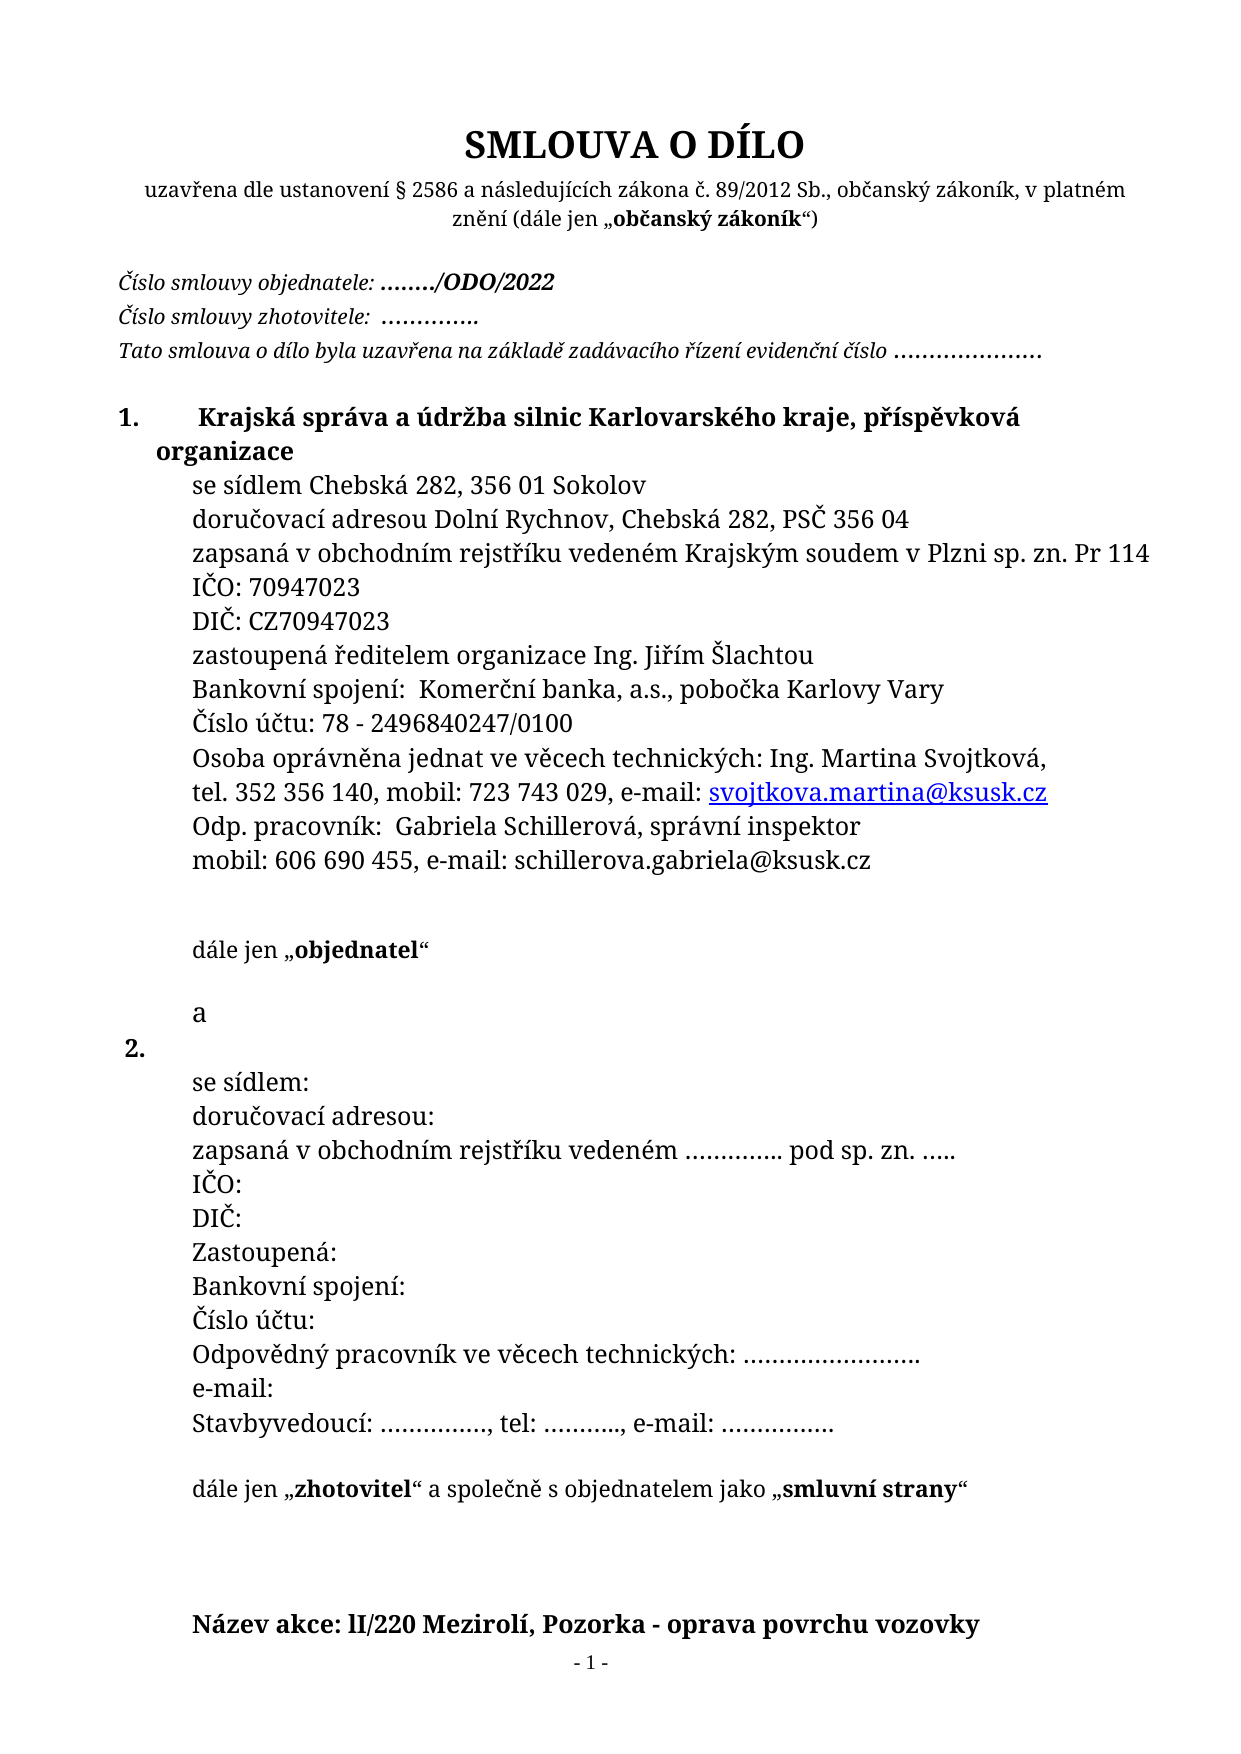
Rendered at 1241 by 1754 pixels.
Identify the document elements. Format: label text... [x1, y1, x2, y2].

text 2. [118, 1031, 1152, 1064]
text Bankovní spojení: [118, 1269, 1152, 1303]
text zapsaná v obchodním rejstříku vedeném Krajským soudem v Plzni sp. zn. Pr 114 [192, 536, 1152, 570]
text Odp. pracovník: Gabriela Schillerová, správní inspektor [192, 808, 1152, 842]
text e-mail: [118, 1371, 1152, 1405]
text IČO: 70947023 [192, 570, 1152, 604]
text tel. 352 356 140, mobil: 723 743 029, e-mail: svojtkova.martina@ksusk.cz [192, 774, 1152, 808]
text DIČ: CZ70947023 [192, 604, 1152, 638]
text mobil: 606 690 455, e-mail: schillerova.gabriela@ksusk.cz [192, 842, 1152, 876]
text uzavřena dle ustanovení § 2586 a následujících zákona č. 89/2012 Sb., občanský zákoník, v platném znění (dále jen „občanský zákoník“) [118, 175, 1152, 232]
text Číslo smlouvy zhotovitele: ………….. [118, 297, 1152, 331]
subtitle SMLOUVA O DÍLO [118, 118, 1152, 169]
text zastoupená ředitelem organizace Ing. Jiřím Šlachtou [192, 638, 1152, 672]
text Zastoupená: [118, 1235, 1152, 1269]
text Stavbyvedoucí: ……………, tel: ……….., e-mail: ……………. [118, 1405, 1152, 1439]
text Odpovědný pracovník ve věcech technických: ……………………. [118, 1337, 1152, 1371]
text Číslo smlouvy objednatele: ……../ODO/2022 [118, 266, 1152, 297]
text Název akce: lI/220 Mezirolí, Pozorka - oprava povrchu vozovky [118, 1607, 1152, 1641]
text IČO: [118, 1167, 1152, 1201]
text Číslo účtu: [118, 1303, 1152, 1337]
text Bankovní spojení: Komerční banka, a.s., pobočka Karlovy Vary [192, 672, 1152, 706]
text Tato smlouva o dílo byla uzavřena na základě zadávacího řízení evidenční číslo ………………… [118, 331, 1152, 366]
text doručovací adresou: [118, 1099, 1152, 1133]
text 1. Krajská správa a údržba silnic Karlovarského kraje, příspěvková organizace [118, 399, 1152, 468]
text Číslo účtu: 78 - 2496840247/0100 [192, 706, 1152, 740]
text se sídlem: [118, 1064, 1152, 1099]
text se sídlem Chebská 282, 356 01 Sokolov [192, 468, 1152, 502]
text a [118, 994, 1152, 1031]
text dále jen „objednatel“ [118, 934, 1152, 965]
text doručovací adresou Dolní Rychnov, Chebská 282, PSČ 356 04 [192, 502, 1152, 536]
text dále jen „zhotovitel“ a společně s objednatelem jako „smluvní strany“ [118, 1473, 1152, 1504]
text Osoba oprávněna jednat ve věcech technických: Ing. Martina Svojtková, [192, 740, 1152, 774]
text DIČ: [118, 1201, 1152, 1235]
text zapsaná v obchodním rejstříku vedeném ………….. pod sp. zn. ….. [118, 1133, 1152, 1167]
